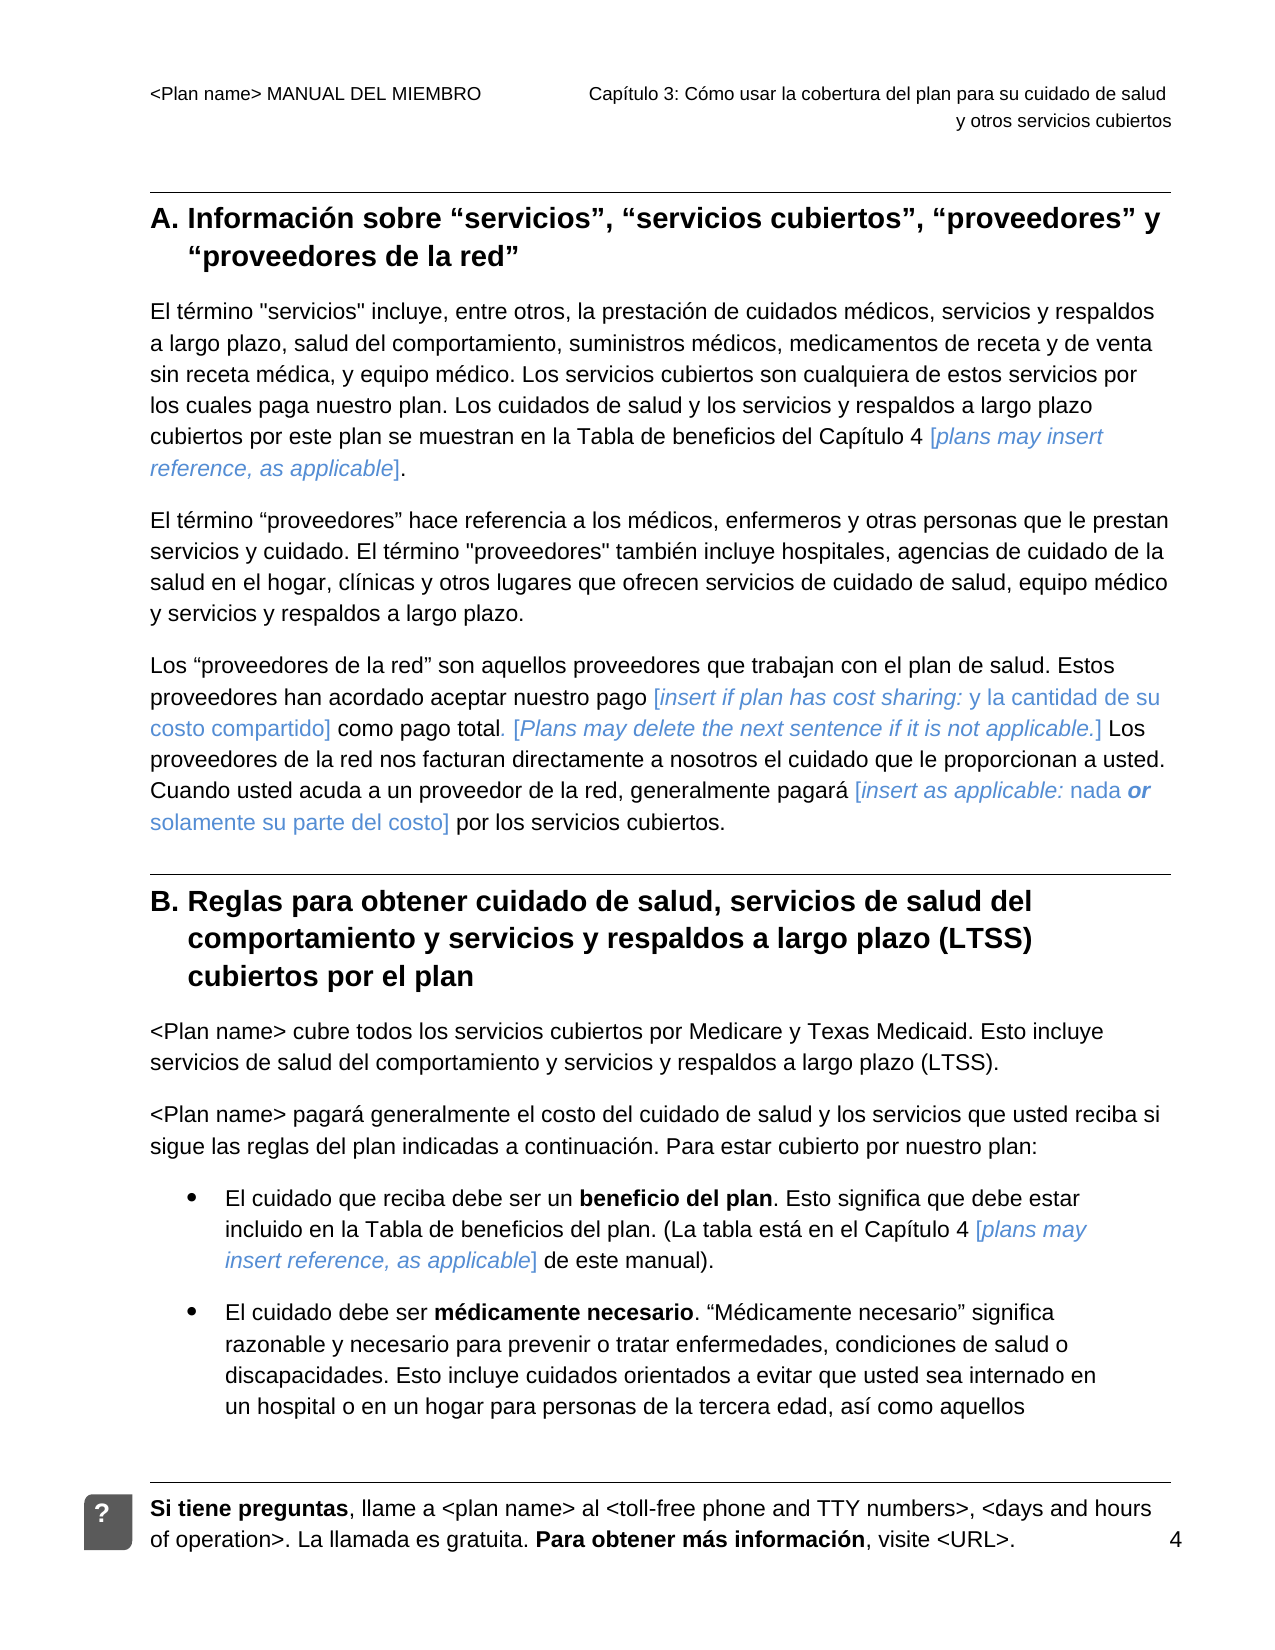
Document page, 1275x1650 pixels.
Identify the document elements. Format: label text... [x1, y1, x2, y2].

subtitle B. Reglas para obtener cuidado de salud, servicios de salud del comportamiento y servicios y respaldos a largo plazo (LTSS) cubiertos por el plan [150, 875, 1171, 994]
subtitle A. Información sobre “servicios”, “servicios cubiertos”, “proveedores” y “proveedores de la red” [150, 193, 1171, 274]
list El cuidado que reciba debe ser un beneficio del plan. Esto significa que debe estar incluido en la Tabla de beneficios del plan. (La tabla está en el Capítulo 4 [plans may insert reference, as applicable] de este manual). [187, 1181, 1096, 1275]
text El término “proveedores” hace referencia a los médicos, enfermeros y otras personas que le prestan servicios y cuidado. El término "proveedores" también incluye hospitales, agencias de cuidado de la salud en el hogar, clínicas y otros lugares que ofrecen servicios de cuidado de salud, equipo médico y servicios y respaldos a largo plazo. [150, 503, 1171, 628]
text <Plan name> cubre todos los servicios cubiertos por Medicare y Texas Medicaid. Esto incluye servicios de salud del comportamiento y servicios y respaldos a largo plazo (LTSS). [150, 1014, 1171, 1077]
text Los “proveedores de la red” son aquellos proveedores que trabajan con el plan de salud. Estos proveedores han acordado aceptar nuestro pago [insert if plan has cost sharing: y la cantidad de su costo compartido] como pago total. [Plans may delete the next sentence if it is not applicable.] Los proveedores de la red nos facturan directamente a nosotros el cuidado que le proporcionan a usted. Cuando usted acuda a un proveedor de la red, generalmente pagará [insert as applicable: nada or solamente su parte del costo] por los servicios cubiertos. [150, 649, 1171, 836]
text El término "servicios" incluye, entre otros, la prestación de cuidados médicos, servicios y respaldos a largo plazo, salud del comportamiento, suministros médicos, medicamentos de receta y de venta sin receta médica, y equipo médico. Los servicios cubiertos son cualquiera de estos servicios por los cuales paga nuestro plan. Los cuidados de salud y los servicios y respaldos a largo plazo cubiertos por este plan se muestran en la Tabla de beneficios del Capítulo 4 [plans may insert reference, as applicable]. [150, 295, 1171, 482]
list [187, 1296, 1096, 1421]
text <Plan name> pagará generalmente el costo del cuidado de salud y los servicios que usted reciba si sigue las reglas del plan indicadas a continuación. Para estar cubierto por nuestro plan: [150, 1098, 1171, 1160]
